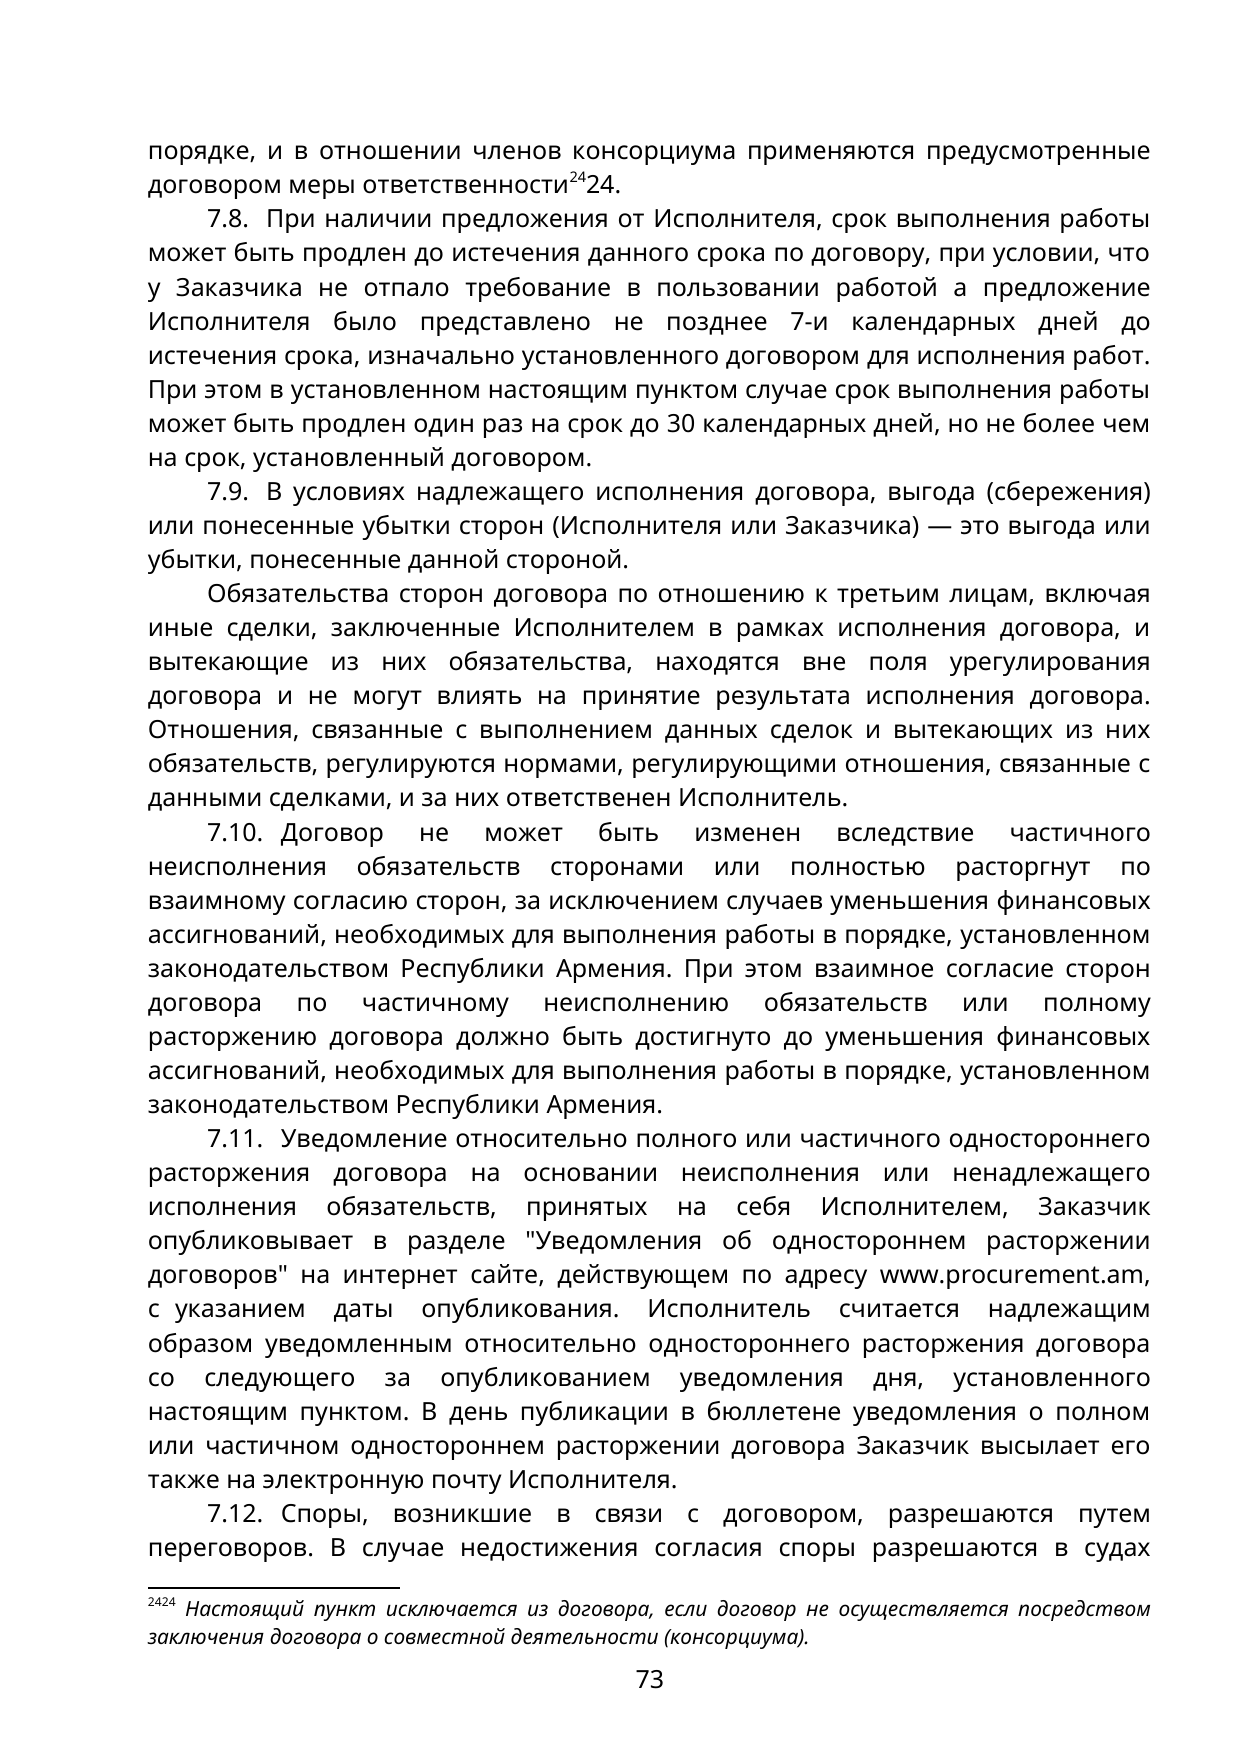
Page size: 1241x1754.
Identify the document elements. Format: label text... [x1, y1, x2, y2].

text 7.10. Договор не может быть изменен вследствие частичного неисполнения обязательств сторонами или полностью расторгнут по взаимному согласию сторон, за исключением случаев уменьшения финансовых ассигнований, необходимых для выполнения работы в порядке, установленном законодательством Республики Армения. При этом взаимное согласие сторон договора по частичному неисполнению обязательств или полному расторжению договора должно быть достигнуто до уменьшения финансовых ассигнований, необходимых для выполнения работы в порядке, установленном законодательством Республики Армения. [148, 814, 1152, 1121]
text 7.8. При наличии предложения от Исполнителя, срок выполнения работы может быть продлен до истечения данного срока по договору, при условии, что у Заказчика не отпало требование в пользовании работой а предложение Исполнителя было представлено не позднее 7-и календарных дней до истечения срока, изначально установленного договором для исполнения работ. При этом в установленном настоящим пунктом случае срок выполнения работы может быть продлен один раз на срок до 30 календарных дней, но не более чем на срок, установленный договором. [148, 201, 1152, 473]
text Обязательства сторон договора по отношению к третьим лицам, включая иные сделки, заключенные Исполнителем в рамках исполнения договора, и вытекающие из них обязательства, находятся вне поля урегулирования договора и не могут влиять на принятие результата исполнения договора. Отношения, связанные с выполнением данных сделок и вытекающих из них обязательств, регулируются нормами, регулирующими отношения, связанные с данными сделками, и за них ответственен Исполнитель. [148, 576, 1152, 814]
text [148, 1496, 1152, 1564]
text 7.9. В условиях надлежащего исполнения договора, выгода (сбережения) или понесенные убытки сторон (Исполнителя или Заказчика) — это выгода или убытки, понесенные данной стороной. [148, 473, 1152, 576]
text 7.11. Уведомление относительно полного или частичного одностороннего расторжения договора на основании неисполнения или ненадлежащего исполнения обязательств, принятых на себя Исполнителем, Заказчик опубликовывает в разделе "Уведомления об одностороннем расторжении договоров" на интернет сайте, действующем по адресу www.procurement.am, с указанием даты опубликования. Исполнитель считается надлежащим образом уведомленным относительно одностороннего расторжения договора со следующего за опубликованием уведомления дня, установленного настоящим пунктом. В день публикации в бюллетене уведомления о полном или частичном одностороннем расторжении договора Заказчик высылает его также на электронную почту Исполнителя. [148, 1121, 1152, 1496]
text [148, 133, 1152, 201]
